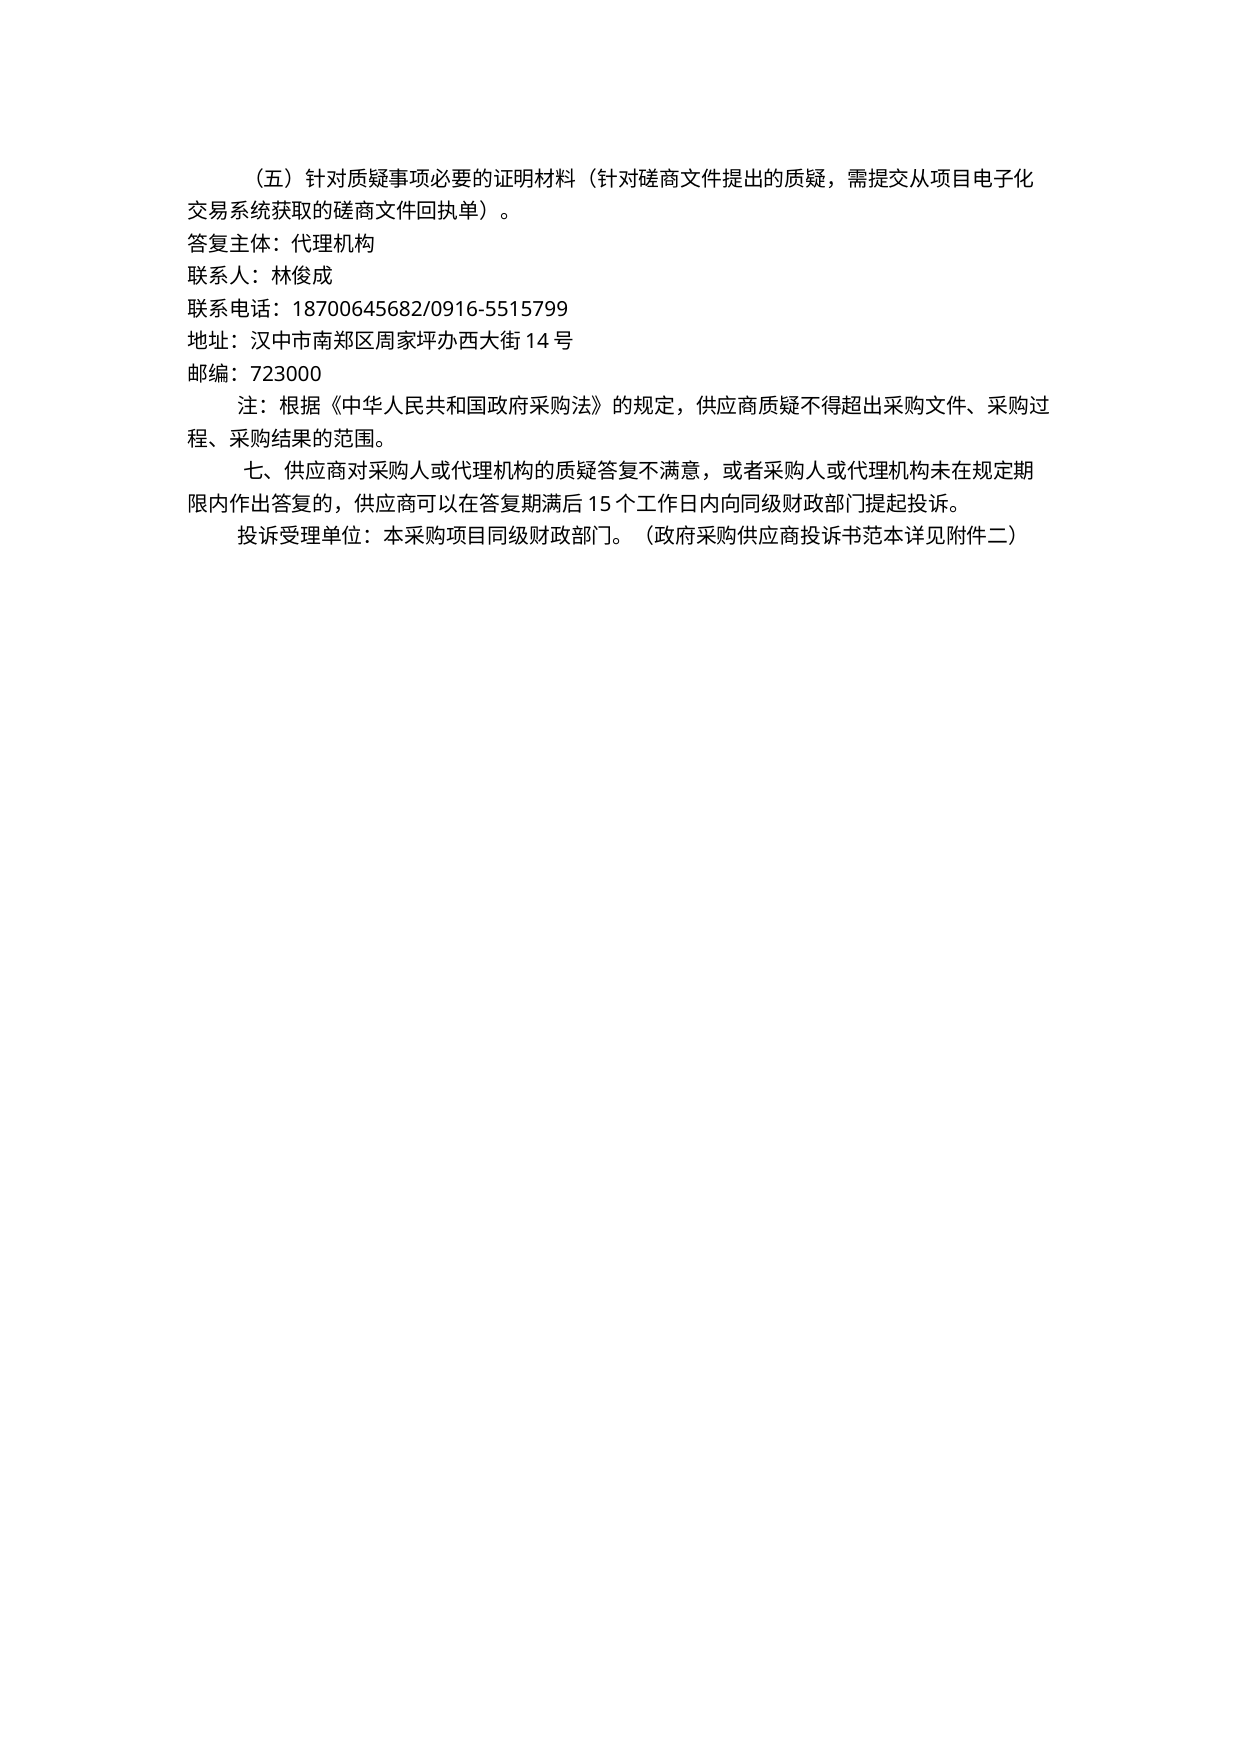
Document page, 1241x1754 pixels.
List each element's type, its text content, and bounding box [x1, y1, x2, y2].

text 联系电话：18700645682/0916-5515799 [187, 292, 1053, 324]
text 注：根据《中华人民共和国政府采购法》的规定，供应商质疑不得超出采购文件、采购过程、采购结果的范围。 [187, 389, 1053, 454]
text 投诉受理单位：本采购项目同级财政部门。（政府采购供应商投诉书范本详见附件二） [187, 519, 1053, 552]
text 邮编：723000 [187, 357, 1053, 389]
text 联系人：林俊成 [187, 259, 1053, 292]
text （五）针对质疑事项必要的证明材料（针对磋商文件提出的质疑，需提交从项目电子化交易系统获取的磋商文件回执单）。 [187, 162, 1053, 227]
text 七、供应商对采购人或代理机构的质疑答复不满意，或者采购人或代理机构未在规定期限内作出答复的，供应商可以在答复期满后15个工作日内向同级财政部门提起投诉。 [187, 454, 1053, 519]
text 地址：汉中市南郑区周家坪办西大街14号 [187, 324, 1053, 357]
text 答复主体：代理机构 [187, 227, 1053, 259]
